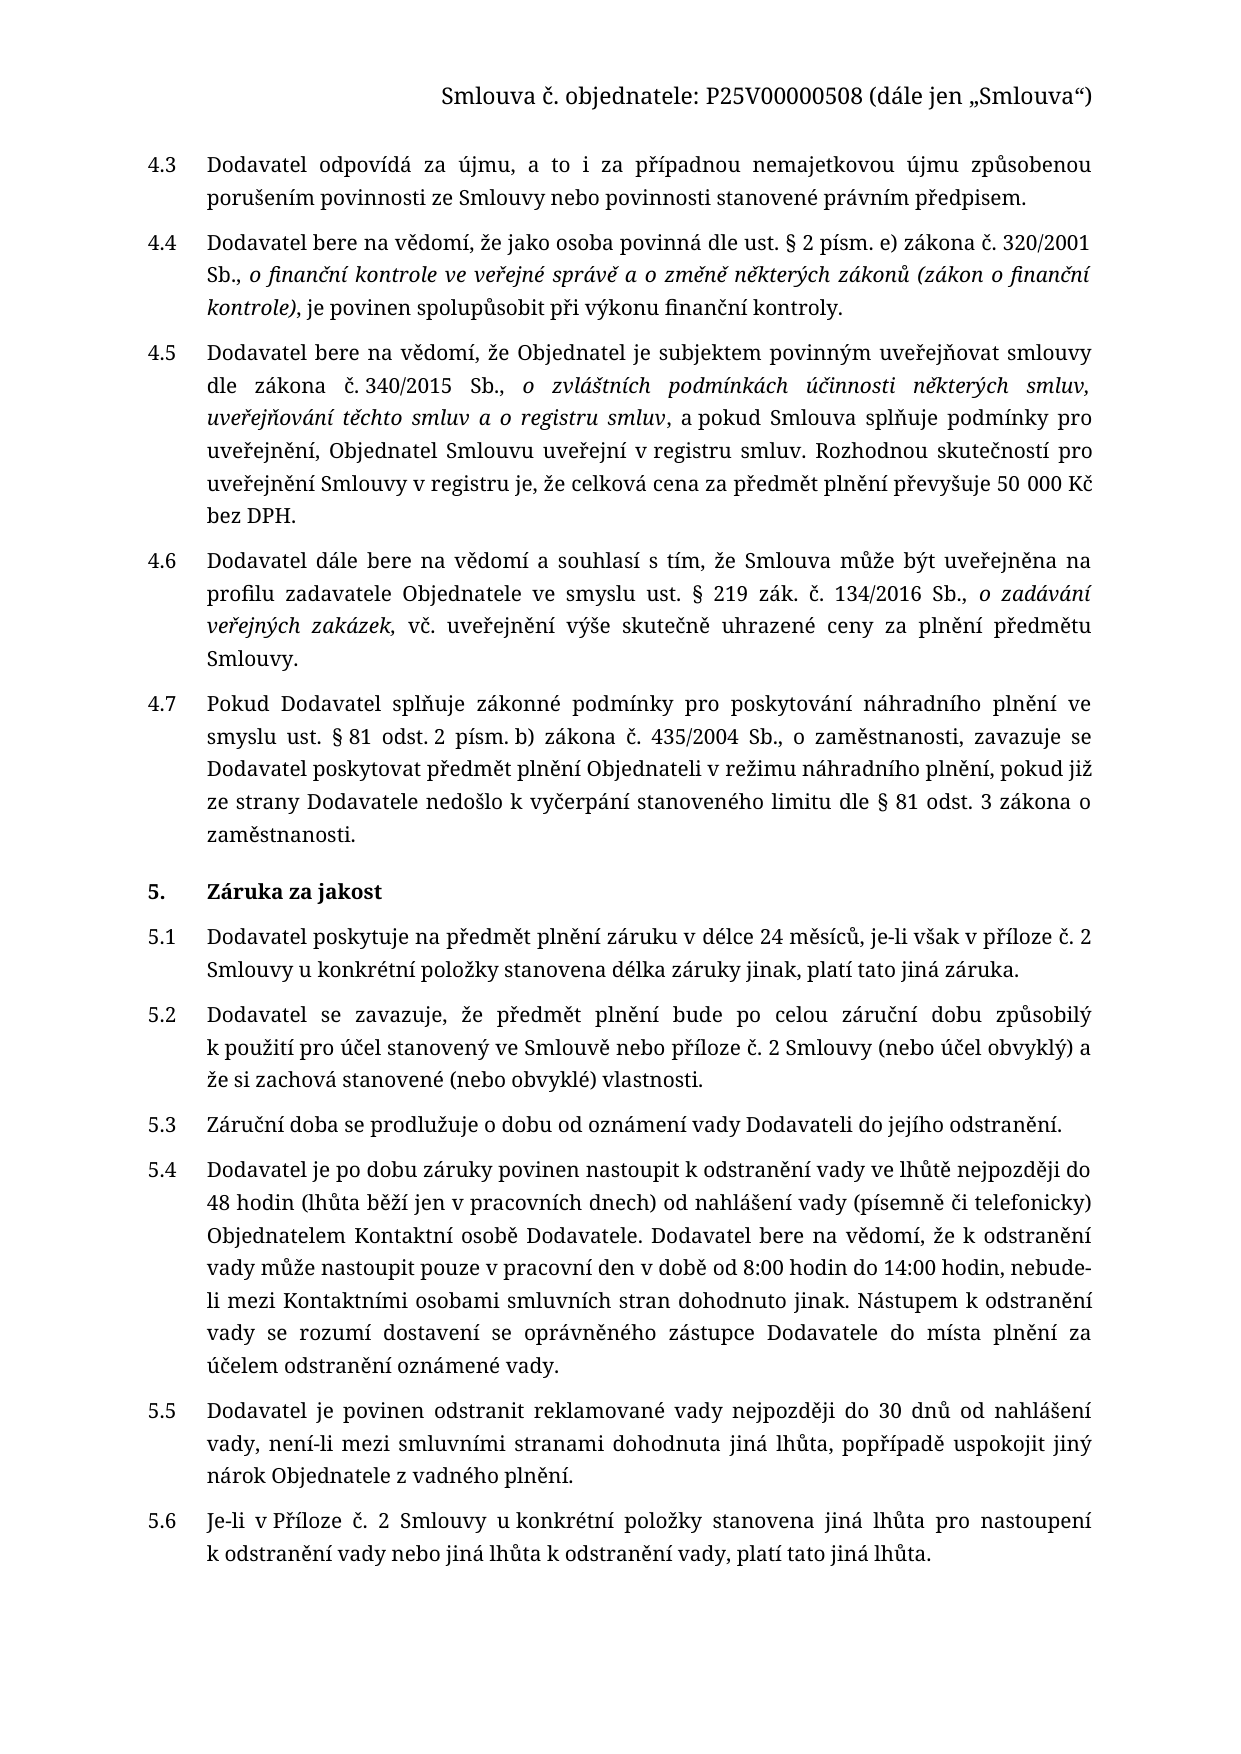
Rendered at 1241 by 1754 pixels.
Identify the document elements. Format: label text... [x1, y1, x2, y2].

list Dodavatel poskytuje na předmět plnění záruku v délce 24 měsíců, je-li však v příloze č. 2 Smlouvy u konkrétní položky stanovena délka záruky jinak, platí tato jiná záruka. [148, 922, 1093, 983]
list Je-li v Příloze č. 2 Smlouvy u konkrétní položky stanovena jiná lhůta pro nastoupení k odstranění vady nebo jiná lhůta k odstranění vady, platí tato jiná lhůta. [148, 1507, 1093, 1568]
list Dodavatel bere na vědomí, že jako osoba povinná dle ust. § 2 písm. e) zákona č. 320/2001 Sb., o finanční kontrole ve veřejné správě a o změně některých zákonů (zákon o finanční kontrole), je povinen spolupůsobit při výkonu finanční kontroly. [148, 228, 1093, 322]
list Dodavatel je povinen odstranit reklamované vady nejpozději do 30 dnů od nahlášení vady, není-li mezi smluvními stranami dohodnuta jiná lhůta, popřípadě uspokojit jiný nárok Objednatele z vadného plnění. [148, 1396, 1093, 1490]
list Dodavatel je po dobu záruky povinen nastoupit k odstranění vady ve lhůtě nejpozději do 48 hodin (lhůta běží jen v pracovních dnech) od nahlášení vady (písemně či telefonicky) Objednatelem Kontaktní osobě Dodavatele. Dodavatel bere na vědomí, že k odstranění vady může nastoupit pouze v pracovní den v době od 8:00 hodin do 14:00 hodin, nebude-li mezi Kontaktními osobami smluvních stran dohodnuto jinak. Nástupem k odstranění vady se rozumí dostavení se oprávněného zástupce Dodavatele do místa plnění za účelem odstranění oznámené vady. [148, 1156, 1093, 1379]
list Záruka za jakost [148, 877, 1093, 906]
list Záruční doba se prodlužuje o dobu od oznámení vady Dodavateli do jejího odstranění. [148, 1110, 1093, 1139]
list Dodavatel odpovídá za újmu, a to i za případnou nemajetkovou újmu způsobenou porušením povinnosti ze Smlouvy nebo povinnosti stanovené právním předpisem. [148, 150, 1093, 211]
list Pokud Dodavatel splňuje zákonné podmínky pro poskytování náhradního plnění ve smyslu ust. § 81 odst. 2 písm. b) zákona č. 435/2004 Sb., o zaměstnanosti, zavazuje se Dodavatel poskytovat předmět plnění Objednateli v režimu náhradního plnění, pokud již ze strany Dodavatele nedošlo k vyčerpání stanoveného limitu dle § 81 odst. 3 zákona o zaměstnanosti. [148, 689, 1093, 848]
list Dodavatel bere na vědomí, že Objednatel je subjektem povinným uveřejňovat smlouvy dle zákona č. 340/2015 Sb., o zvláštních podmínkách účinnosti některých smluv, uveřejňování těchto smluv a o registru smluv, a pokud Smlouva splňuje podmínky pro uveřejnění, Objednatel Smlouvu uveřejní v registru smluv. Rozhodnou skutečností pro uveřejnění Smlouvy v registru je, že celková cena za předmět plnění převyšuje 50 000 Kč bez DPH. [148, 338, 1093, 530]
list Dodavatel dále bere na vědomí a souhlasí s tím, že Smlouva může být uveřejněna na profilu zadavatele Objednatele ve smyslu ust. § 219 zák. č. 134/2016 Sb., o zadávání veřejných zakázek, vč. uveřejnění výše skutečně uhrazené ceny za plnění předmětu Smlouvy. [148, 546, 1093, 673]
list Dodavatel se zavazuje, že předmět plnění bude po celou záruční dobu způsobilý k použití pro účel stanovený ve Smlouvě nebo příloze č. 2 Smlouvy (nebo účel obvyklý) a že si zachová stanovené (nebo obvyklé) vlastnosti. [148, 1000, 1093, 1094]
